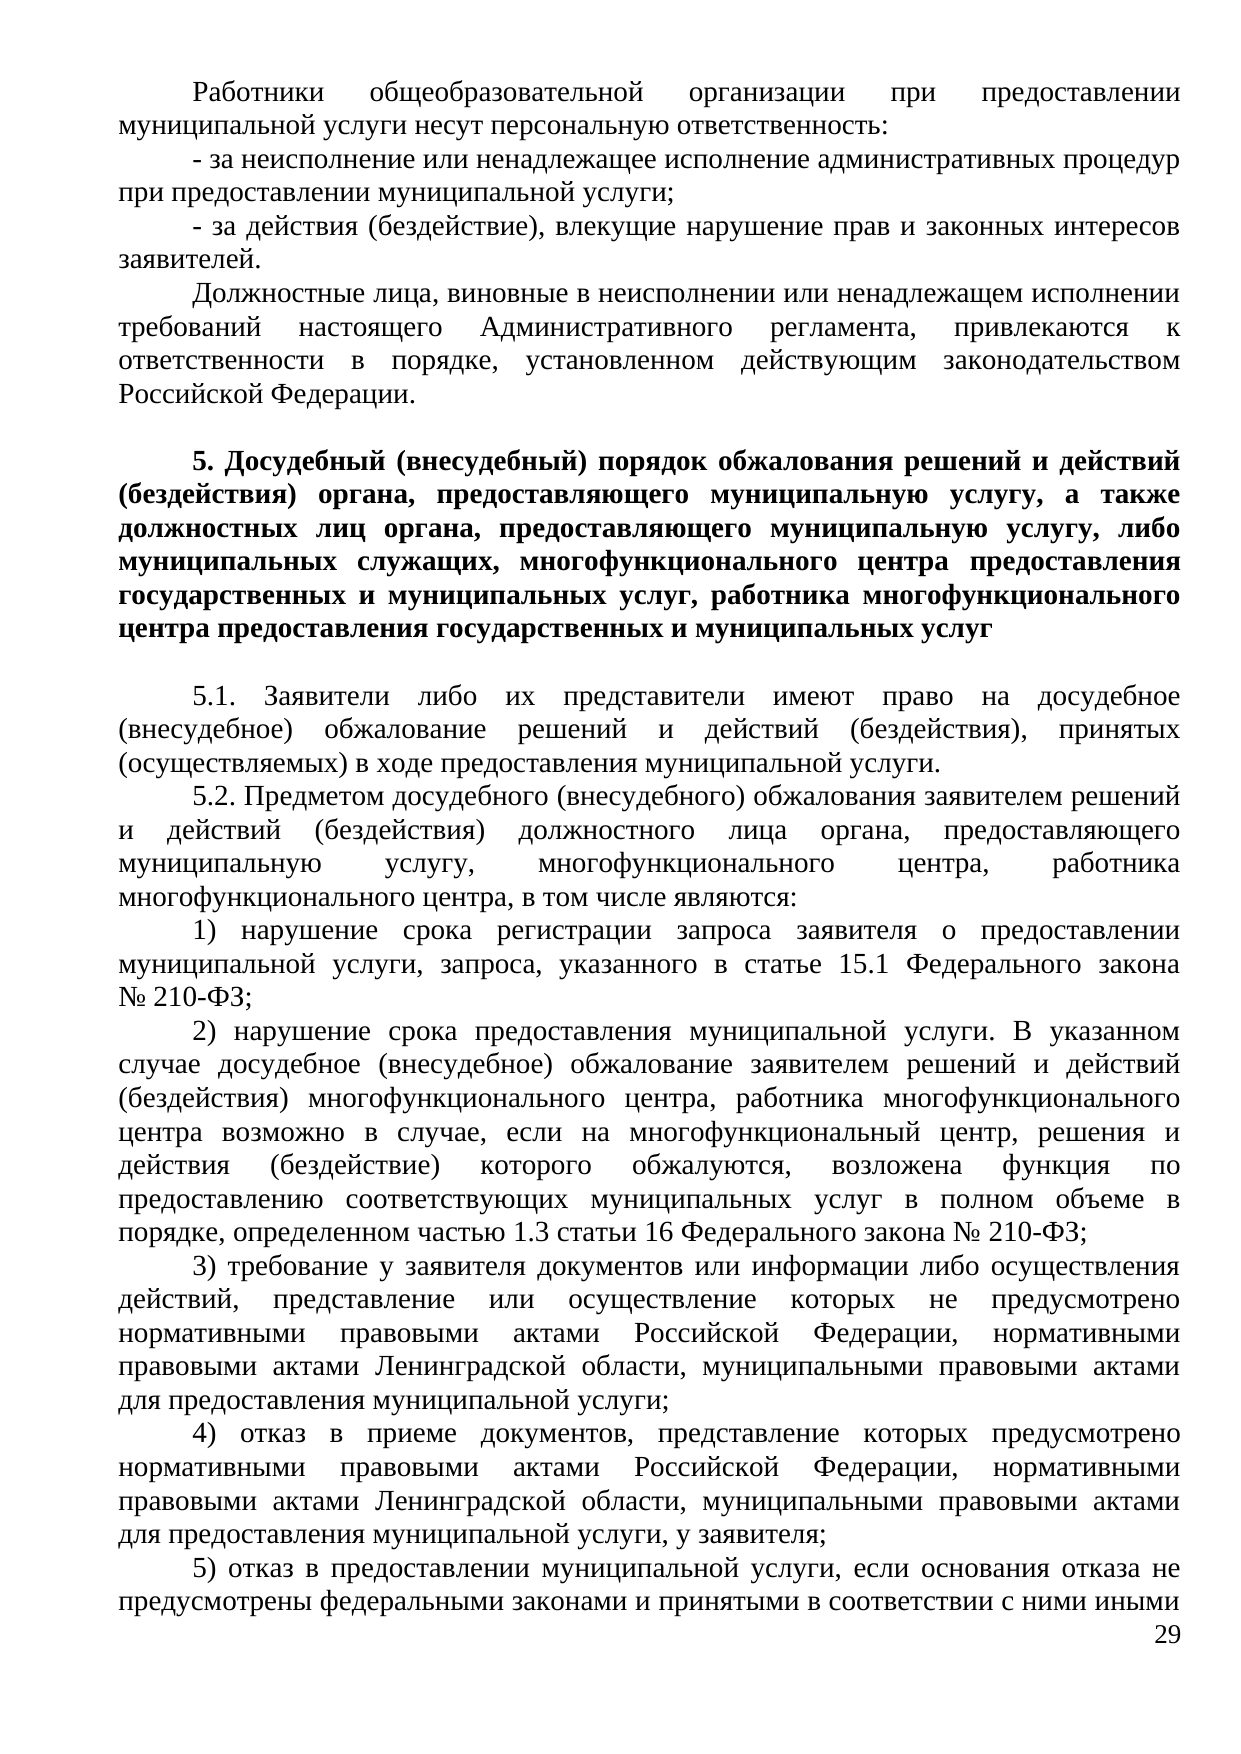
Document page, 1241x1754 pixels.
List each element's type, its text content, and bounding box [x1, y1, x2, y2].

text 5. Досудебный (внесудебный) порядок обжалования решений и действий (бездействия) органа, предоставляющего муниципальную услугу, а также должностных лиц органа, предоставляющего муниципальную услугу, либо муниципальных служащих, многофункционального центра предоставления государственных и муниципальных услуг, работника многофункционального центра предоставления государственных и муниципальных услуг [118, 443, 1181, 644]
text Работники общеобразовательной организации при предоставлении муниципальной услуги несут персональную ответственность: [118, 74, 1181, 141]
text 5.1. Заявители либо их представители имеют право на досудебное (внесудебное) обжалование решений и действий (бездействия), принятых (осуществляемых) в ходе предоставления муниципальной услуги. [118, 678, 1181, 778]
text 4) отказ в приеме документов, представление которых предусмотрено нормативными правовыми актами Российской Федерации, нормативными правовыми актами Ленинградской области, муниципальными правовыми актами для предоставления муниципальной услуги, у заявителя; [118, 1416, 1181, 1550]
text 1) нарушение срока регистрации запроса заявителя о предоставлении муниципальной услуги, запроса, указанного в статье 15.1 Федерального закона № 210-ФЗ; [118, 912, 1181, 1013]
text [118, 1550, 1181, 1617]
text - за неисполнение или ненадлежащее исполнение административных процедур при предоставлении муниципальной услуги; [118, 141, 1181, 208]
text 2) нарушение срока предоставления муниципальной услуги. В указанном случае досудебное (внесудебное) обжалование заявителем решений и действий (бездействия) многофункционального центра, работника многофункционального центра возможно в случае, если на многофункциональный центр, решения и действия (бездействие) которого обжалуются, возложена функция по предоставлению соответствующих муниципальных услуг в полном объеме в порядке, определенном частью 1.3 статьи 16 Федерального закона № 210-ФЗ; [118, 1013, 1181, 1248]
text Должностные лица, виновные в неисполнении или ненадлежащем исполнении требований настоящего Административного регламента, привлекаются к ответственности в порядке, установленном действующим законодательством Российской Федерации. [118, 275, 1181, 409]
text 5.2. Предметом досудебного (внесудебного) обжалования заявителем решений и действий (бездействия) должностного лица органа, предоставляющего муниципальную услугу, многофункционального центра, работника многофункционального центра, в том числе являются: [118, 778, 1181, 912]
text 3) требование у заявителя документов или информации либо осуществления действий, представление или осуществление которых не предусмотрено нормативными правовыми актами Российской Федерации, нормативными правовыми актами Ленинградской области, муниципальными правовыми актами для предоставления муниципальной услуги; [118, 1248, 1181, 1416]
text - за действия (бездействие), влекущие нарушение прав и законных интересов заявителей. [118, 208, 1181, 275]
